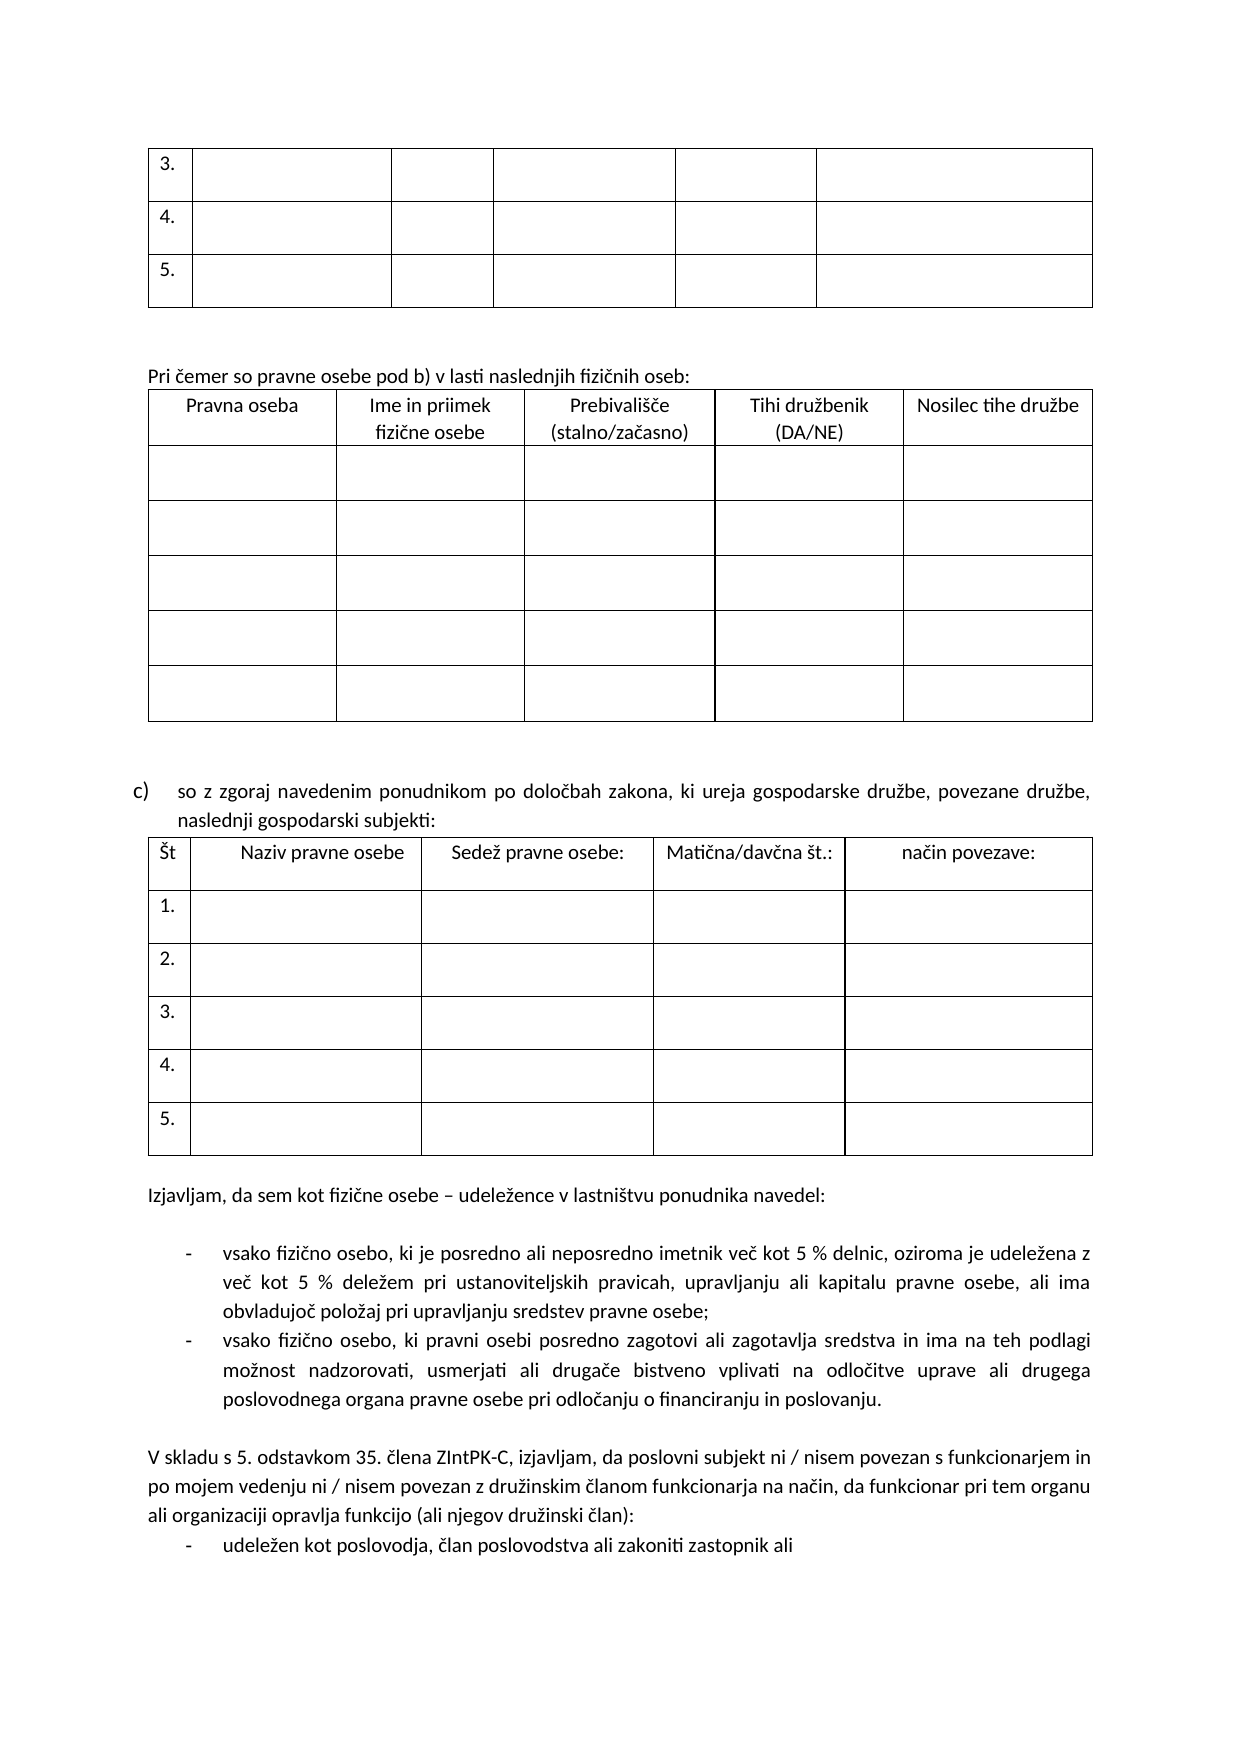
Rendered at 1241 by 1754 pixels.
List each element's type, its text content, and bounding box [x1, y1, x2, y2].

table_cell [422, 891, 653, 943]
table_cell [525, 611, 714, 665]
table_cell [193, 255, 391, 307]
table_cell [716, 446, 903, 500]
table_cell [392, 255, 493, 307]
table_cell [494, 255, 675, 307]
table_cell [193, 149, 391, 201]
table_cell [193, 202, 391, 254]
table_cell [716, 666, 903, 721]
table_cell [525, 556, 714, 610]
table_cell [904, 611, 1092, 665]
table_cell [676, 255, 816, 307]
table_cell [846, 1103, 1092, 1155]
table_cell [654, 1103, 844, 1155]
table_cell [846, 891, 1092, 943]
table_cell [846, 944, 1092, 996]
table_cell [817, 149, 1092, 201]
table_cell 3. [149, 149, 192, 201]
text Pri čemer so pravne osebe pod b) v lasti naslednjih fizičnih oseb: [148, 362, 1093, 389]
table_cell [654, 944, 844, 996]
table_header Pravna oseba [149, 390, 336, 444]
table_cell [392, 149, 493, 201]
table_cell [337, 446, 524, 500]
table_cell [422, 1103, 653, 1155]
table_cell [494, 149, 675, 201]
list vsako fizično osebo, ki je posredno ali neposredno imetnik več kot 5 % delnic, oziroma je udeležena z več kot 5 % deležem pri ustanoviteljskih pravicah, upravljanju ali kapitalu pravne osebe, ali ima obvladujoč položaj pri upravljanju sredstev pravne osebe; [185, 1240, 1093, 1324]
table_cell [494, 202, 675, 254]
table_cell [191, 1050, 421, 1102]
table_header Nosilec tihe družbe [904, 390, 1092, 444]
table_cell [676, 202, 816, 254]
table_cell [525, 501, 714, 555]
table_cell [846, 997, 1092, 1049]
list so z zgoraj navedenim ponudnikom po določbah zakona, ki ureja gospodarske družbe, povezane družbe, naslednji gospodarski subjekti: [133, 776, 1093, 833]
table_cell [422, 944, 653, 996]
table_cell [337, 556, 524, 610]
table_cell [525, 666, 714, 721]
table_cell 5. [149, 1103, 190, 1155]
table_cell 1. [149, 891, 190, 943]
table_cell [654, 1050, 844, 1102]
table_cell [716, 611, 903, 665]
table_cell [817, 255, 1092, 307]
table_cell [817, 202, 1092, 254]
table_cell 5. [149, 255, 192, 307]
table_cell [149, 666, 336, 721]
table_cell [422, 1050, 653, 1102]
table_cell [716, 501, 903, 555]
table_cell [337, 501, 524, 555]
table_header Ime in priimek fizične osebe [337, 390, 524, 444]
table_header Št [149, 838, 190, 890]
table_cell [525, 446, 714, 500]
table_cell [337, 611, 524, 665]
table_header Naziv pravne osebe [191, 838, 421, 890]
table_cell [422, 997, 653, 1049]
table_cell [904, 666, 1092, 721]
table_cell [904, 556, 1092, 610]
table_cell [191, 997, 421, 1049]
table_cell [149, 446, 336, 500]
table_header način povezave: [846, 838, 1092, 890]
table_header Prebivališče (stalno/začasno) [525, 390, 714, 444]
table_header Matična/davčna št.: [654, 838, 844, 890]
table_cell [191, 1103, 421, 1155]
table_cell 3. [149, 997, 190, 1049]
table_cell 4. [149, 202, 192, 254]
table_cell [149, 556, 336, 610]
table_cell [904, 446, 1092, 500]
table_cell [149, 501, 336, 555]
table_cell 4. [149, 1050, 190, 1102]
table_cell 2. [149, 944, 190, 996]
table_cell [716, 556, 903, 610]
list udeležen kot poslovodja, član poslovodstva ali zakoniti zastopnik ali [185, 1532, 1093, 1557]
text Izjavljam, da sem kot fizične osebe – udeležence v lastništvu ponudnika navedel: [148, 1182, 1093, 1207]
table_header Sedež pravne osebe: [422, 838, 653, 890]
text V skladu s 5. odstavkom 35. člena ZIntPK-C, izjavljam, da poslovni subjekt ni / nisem povezan s funkcionarjem in po mojem vedenju ni / nisem povezan z družinskim članom funkcionarja na način, da funkcionar pri tem organu ali organizaciji opravlja funkcijo (ali njegov družinski član): [148, 1444, 1093, 1528]
table_cell [654, 891, 844, 943]
table_cell [337, 666, 524, 721]
table_header Tihi družbenik (DA/NE) [716, 390, 903, 444]
table_cell [904, 501, 1092, 555]
table_cell [654, 997, 844, 1049]
table_cell [676, 149, 816, 201]
table_cell [191, 944, 421, 996]
table_cell [392, 202, 493, 254]
table_cell [191, 891, 421, 943]
list vsako fizično osebo, ki pravni osebi posredno zagotovi ali zagotavlja sredstva in ima na teh podlagi možnost nadzorovati, usmerjati ali drugače bistveno vplivati na odločitve uprave ali drugega poslovodnega organa pravne osebe pri odločanju o financiranju in poslovanju. [185, 1328, 1093, 1411]
table_cell [149, 611, 336, 665]
table_cell [846, 1050, 1092, 1102]
